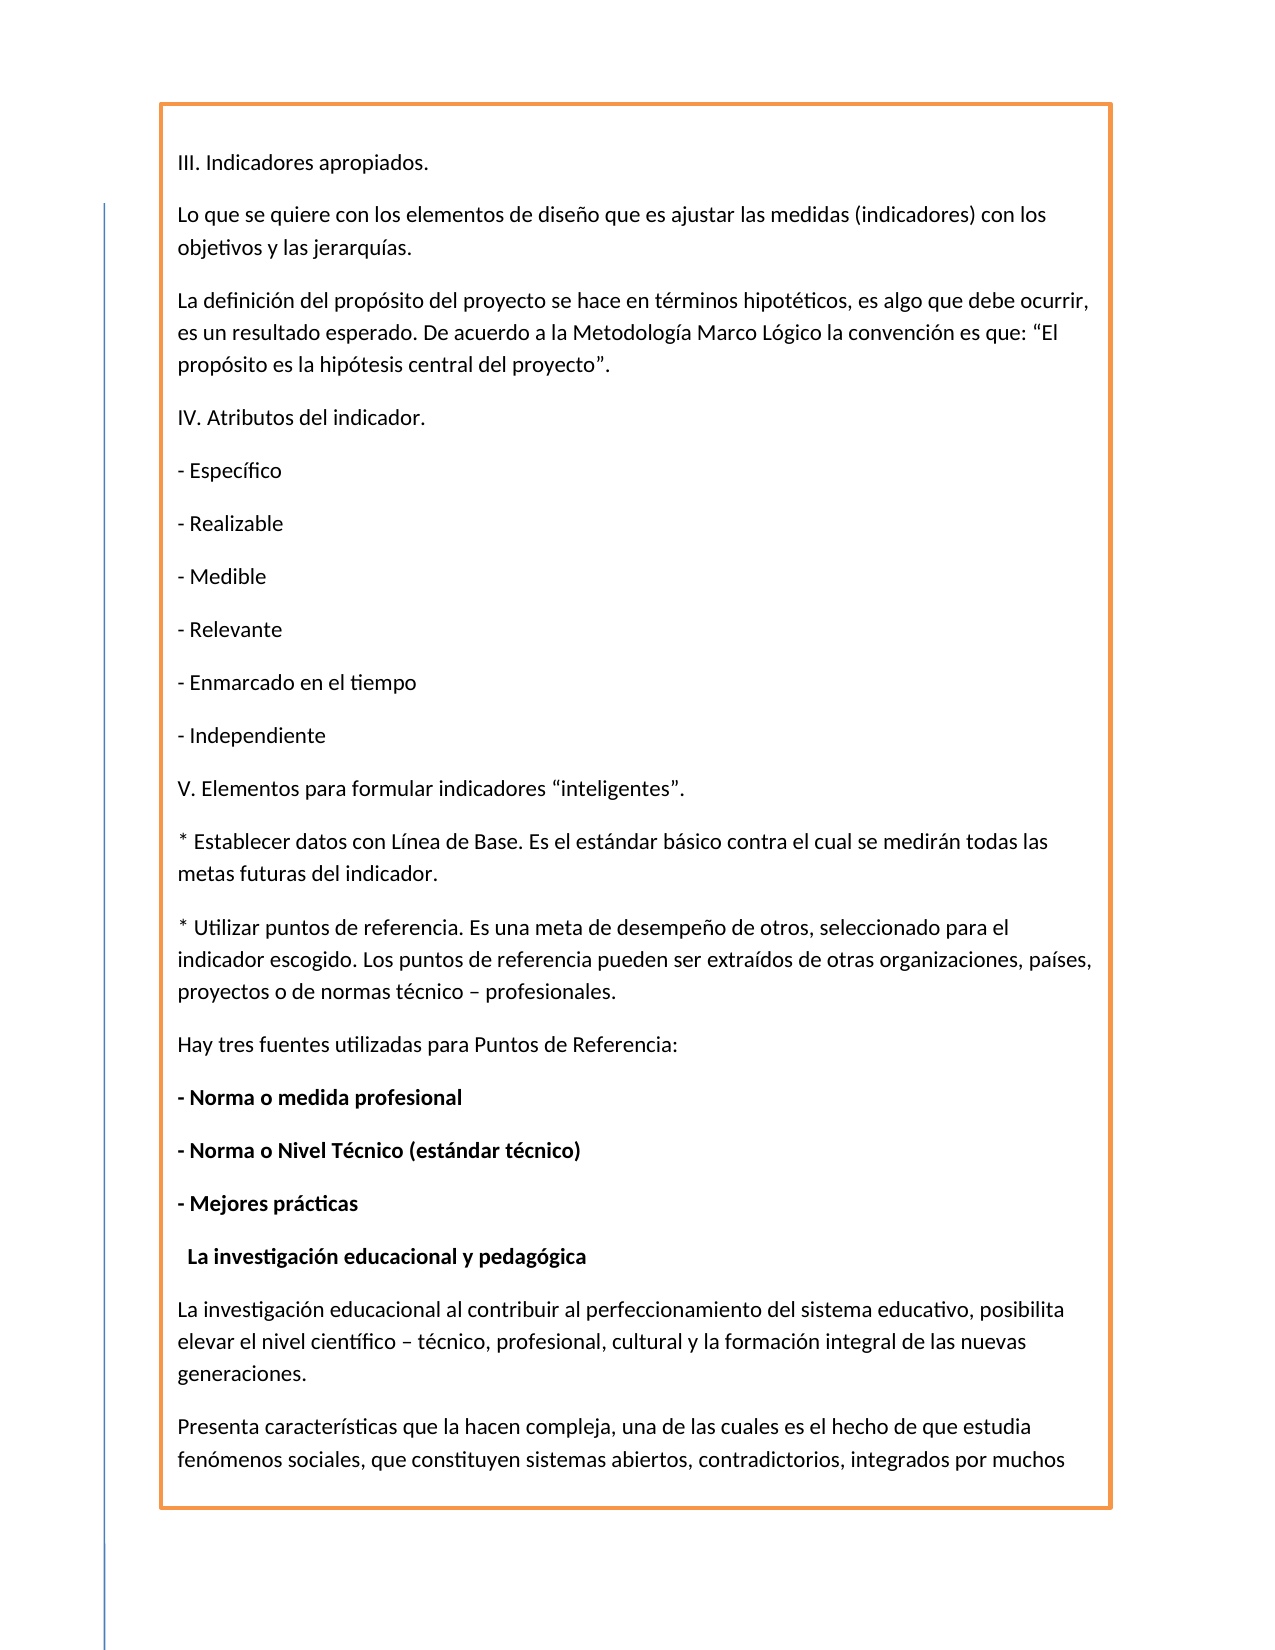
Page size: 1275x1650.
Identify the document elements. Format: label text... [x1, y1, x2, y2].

text Hay tres fuentes utilizadas para Puntos de Referencia: [177, 1030, 1098, 1058]
text La definición del propósito del proyecto se hace en términos hipotéticos, es algo que debe ocurrir, es un resultado esperado. De acuerdo a la Metodología Marco Lógico la convención es que: “El propósito es la hipótesis central del proyecto”. [177, 286, 1098, 378]
text La investigación educacional al contribuir al perfeccionamiento del sistema educativo, posibilita elevar el nivel científico – técnico, profesional, cultural y la formación integral de las nuevas generaciones. [177, 1295, 1098, 1387]
text Lo que se quiere con los elementos de diseño que es ajustar las medidas (indicadores) con los objetivos y las jerarquías. [177, 201, 1098, 261]
text La investigación educacional y pedagógica [177, 1242, 1098, 1270]
text * Utilizar puntos de referencia. Es una meta de desempeño de otros, seleccionado para el indicador escogido. Los puntos de referencia pueden ser extraídos de otras organizaciones, países, proyectos o de normas técnico – profesionales. [177, 913, 1098, 1005]
text - Mejores prácticas [177, 1189, 1098, 1217]
text III. Indicadores apropiados. [177, 148, 1098, 176]
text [177, 1412, 1098, 1473]
text * Establecer datos con Línea de Base. Es el estándar básico contra el cual se medirán todas las metas futuras del indicador. [177, 827, 1098, 888]
text V. Elementos para formular indicadores “inteligentes”. [177, 774, 1098, 802]
text - Relevante [177, 615, 1098, 643]
text - Independiente [177, 721, 1098, 749]
text - Realizable [177, 509, 1098, 537]
text IV. Atributos del indicador. [177, 403, 1098, 431]
text - Norma o Nivel Técnico (estándar técnico) [177, 1136, 1098, 1164]
text - Norma o medida profesional [177, 1083, 1098, 1111]
text - Medible [177, 562, 1098, 590]
text - Enmarcado en el tiempo [177, 668, 1098, 696]
text - Específico [177, 456, 1098, 484]
